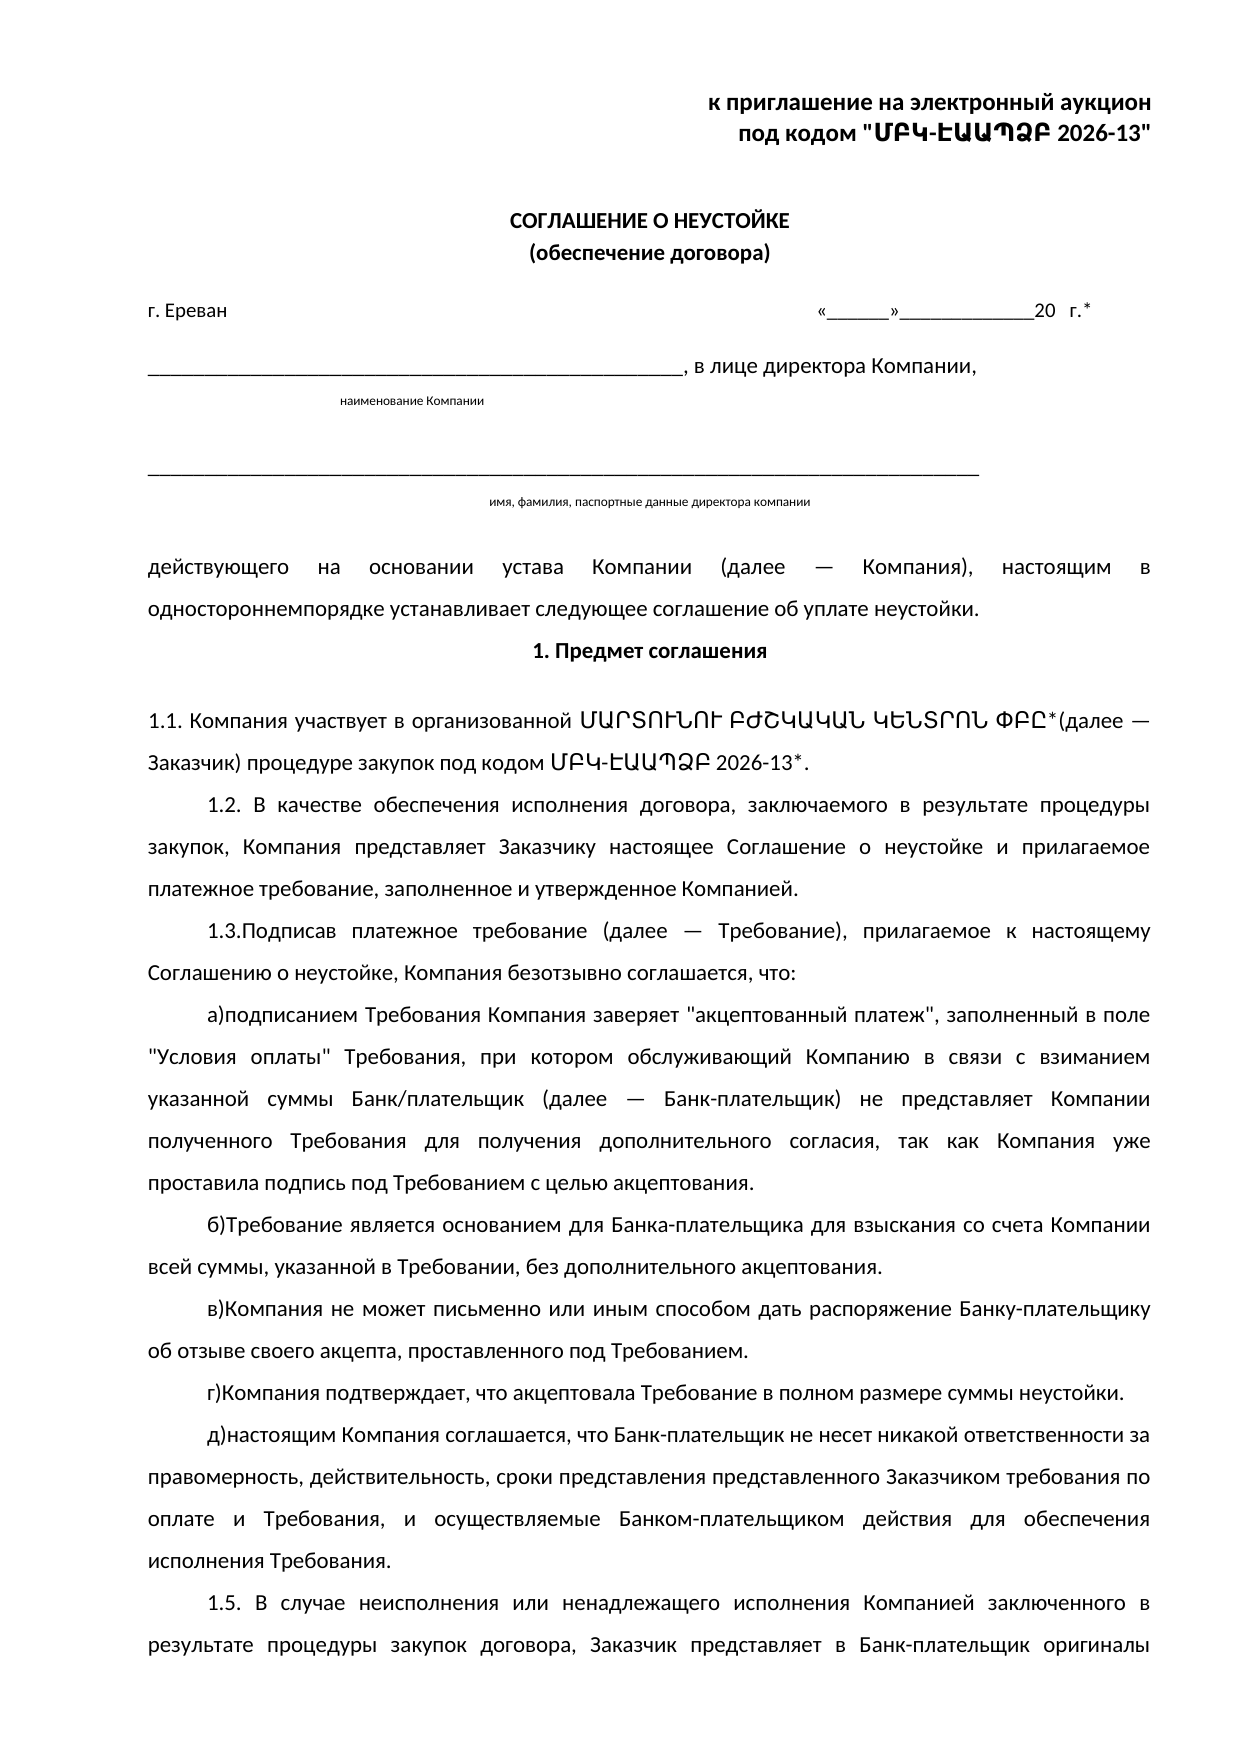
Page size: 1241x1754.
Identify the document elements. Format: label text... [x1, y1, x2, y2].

table_header г. Ереван [136, 297, 635, 351]
text 1.1. Компания участвует в организованной ՄԱՐՏՈՒՆՈՒ ԲԺՇԿԱԿԱՆ ԿԵՆՏՐՈՆ ՓԲԸ*(далее — Заказчик) процедуре закупок под кодом ՄԲԿ-ԷԱԱՊՁԲ 2026-13*. [148, 706, 1152, 776]
text г)Компания подтверждает, что акцептовала Требование в полном размере суммы неустойки. [148, 1378, 1152, 1406]
text к приглашение на электронный аукцион [177, 86, 1152, 117]
text д)настоящим Компания соглашается, что Банк-плательщик не несет никакой ответственности за правомерность, действительность, сроки представления представленного Заказчиком требования по оплате и Требования, и осуществляемые Банком-плательщиком действия для обеспечения исполнения Требования. [148, 1420, 1152, 1574]
text СОГЛАШЕНИЕ О НЕУСТОЙКЕ [148, 206, 1152, 234]
text (обеспечение договора) [148, 238, 1152, 266]
text _______________________________________________, в лице директора Компании, [148, 351, 1152, 379]
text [148, 1588, 1152, 1658]
text _________________________________________________________________________ [148, 452, 1152, 480]
text в)Компания не может письменно или иным способом дать распоряжение Банку-плательщику об отзыве своего акцепта, проставленного под Требованием. [148, 1294, 1152, 1364]
text а)подписанием Требования Компания заверяет "акцептованный платеж", заполненный в поле "Условия оплаты" Требования, при котором обслуживающий Компанию в связи с взиманием указанной суммы Банк/плательщик (далее — Банк-плательщик) не представляет Компании полученного Требования для получения дополнительного согласия, так как Компания уже проставила подпись под Требованием с целью акцептования. [148, 1000, 1152, 1196]
text 1.2. В качестве обеспечения исполнения договора, заключаемого в результате процедуры закупок, Компания представляет Заказчику настоящее Соглашение о неустойке и прилагаемое платежное требование, заполненное и утвержденное Компанией. [148, 790, 1152, 902]
text наименование Компании [340, 393, 1152, 421]
table_header «______»_____________20 г.* [635, 297, 1104, 351]
text 1.3.Подписав платежное требование (далее — Требование), прилагаемое к настоящему Соглашению о неустойке, Компания безотзывно соглашается, что: [148, 916, 1152, 986]
text имя, фамилия, паспортные данные директора компании [148, 494, 1152, 522]
text действующего на основании устава Компании (далее — Компания), настоящим в одностороннемпорядке устанавливает следующее соглашение об уплате неустойки. [148, 552, 1152, 622]
text под кодом "ՄԲԿ-ԷԱԱՊՁԲ 2026-13" [148, 117, 1152, 147]
text б)Требование является основанием для Банка-плательщика для взыскания со счета Компании всей суммы, указанной в Требовании, без дополнительного акцептования. [148, 1210, 1152, 1280]
text 1. Предмет соглашения [148, 636, 1152, 664]
